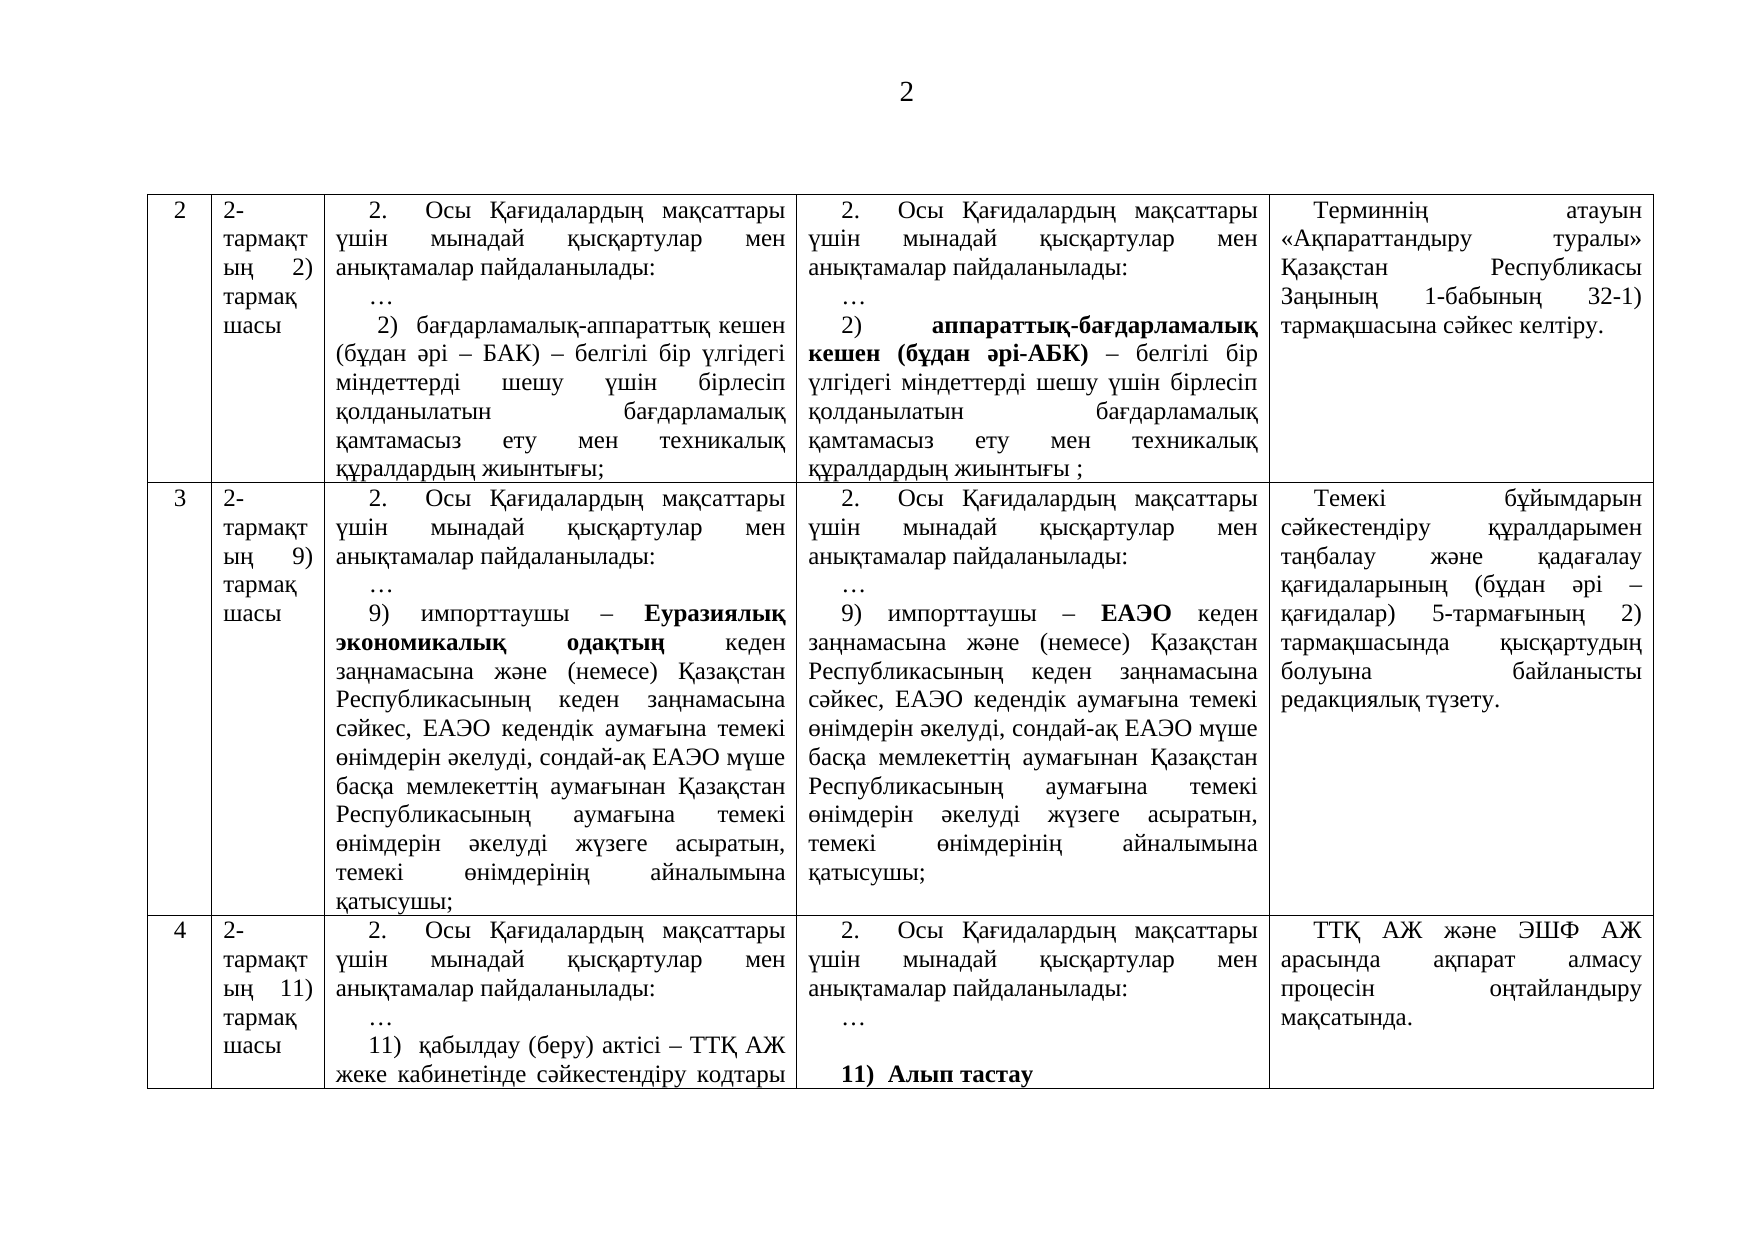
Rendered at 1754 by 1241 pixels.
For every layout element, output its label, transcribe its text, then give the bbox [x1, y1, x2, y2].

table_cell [1270, 916, 1653, 1088]
table_cell 2-тармақтың 2) тармақшасы [212, 195, 324, 482]
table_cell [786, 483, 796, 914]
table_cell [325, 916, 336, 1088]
table_cell 2. Осы Қағидалардың мақсаттары үшін мынадай қысқартулар мен анықтамалар пайдаланылады: … 9) импорттаушы – ЕАЭО кеден заңнамасына және (немесе) Қазақстан Республикасының кеден заңнамасына сәйкес, ЕАЭО кедендік аумағына темекі өнімдерін әкелуді, сондай-ақ ЕАЭО мүше басқа мемлекеттің аумағынан Қазақстан Республикасының аумағына темекі өнімдерін әкелуді жүзеге асыратын, темекі өнімдерінің айналымына қатысушы; [797, 483, 1269, 914]
table_cell Терминнің атауын «Ақпараттандыру туралы» Қазақстан Республикасы Заңының 1-бабының 32-1) тармақшасына сәйкес келтіру. [1270, 195, 1653, 482]
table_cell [212, 916, 324, 1088]
table_cell 3 [148, 483, 211, 914]
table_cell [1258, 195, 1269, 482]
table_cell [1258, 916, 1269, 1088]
table_cell Темекі бұйымдарын сәйкестендіру құралдарымен таңбалау және қадағалау қағидаларының (бұдан әрі – қағидалар) 5-тармағының 2) тармақшасында қысқартудың болуына байланысты редакциялық түзету. [1270, 483, 1653, 914]
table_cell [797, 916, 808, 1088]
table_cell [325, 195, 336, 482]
table_cell 4 [148, 916, 211, 1088]
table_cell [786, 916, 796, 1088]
table_cell 2-тармақтың 9) тармақшасы [212, 483, 324, 914]
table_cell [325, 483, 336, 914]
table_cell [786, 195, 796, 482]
table_cell 2 [148, 195, 211, 482]
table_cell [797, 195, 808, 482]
